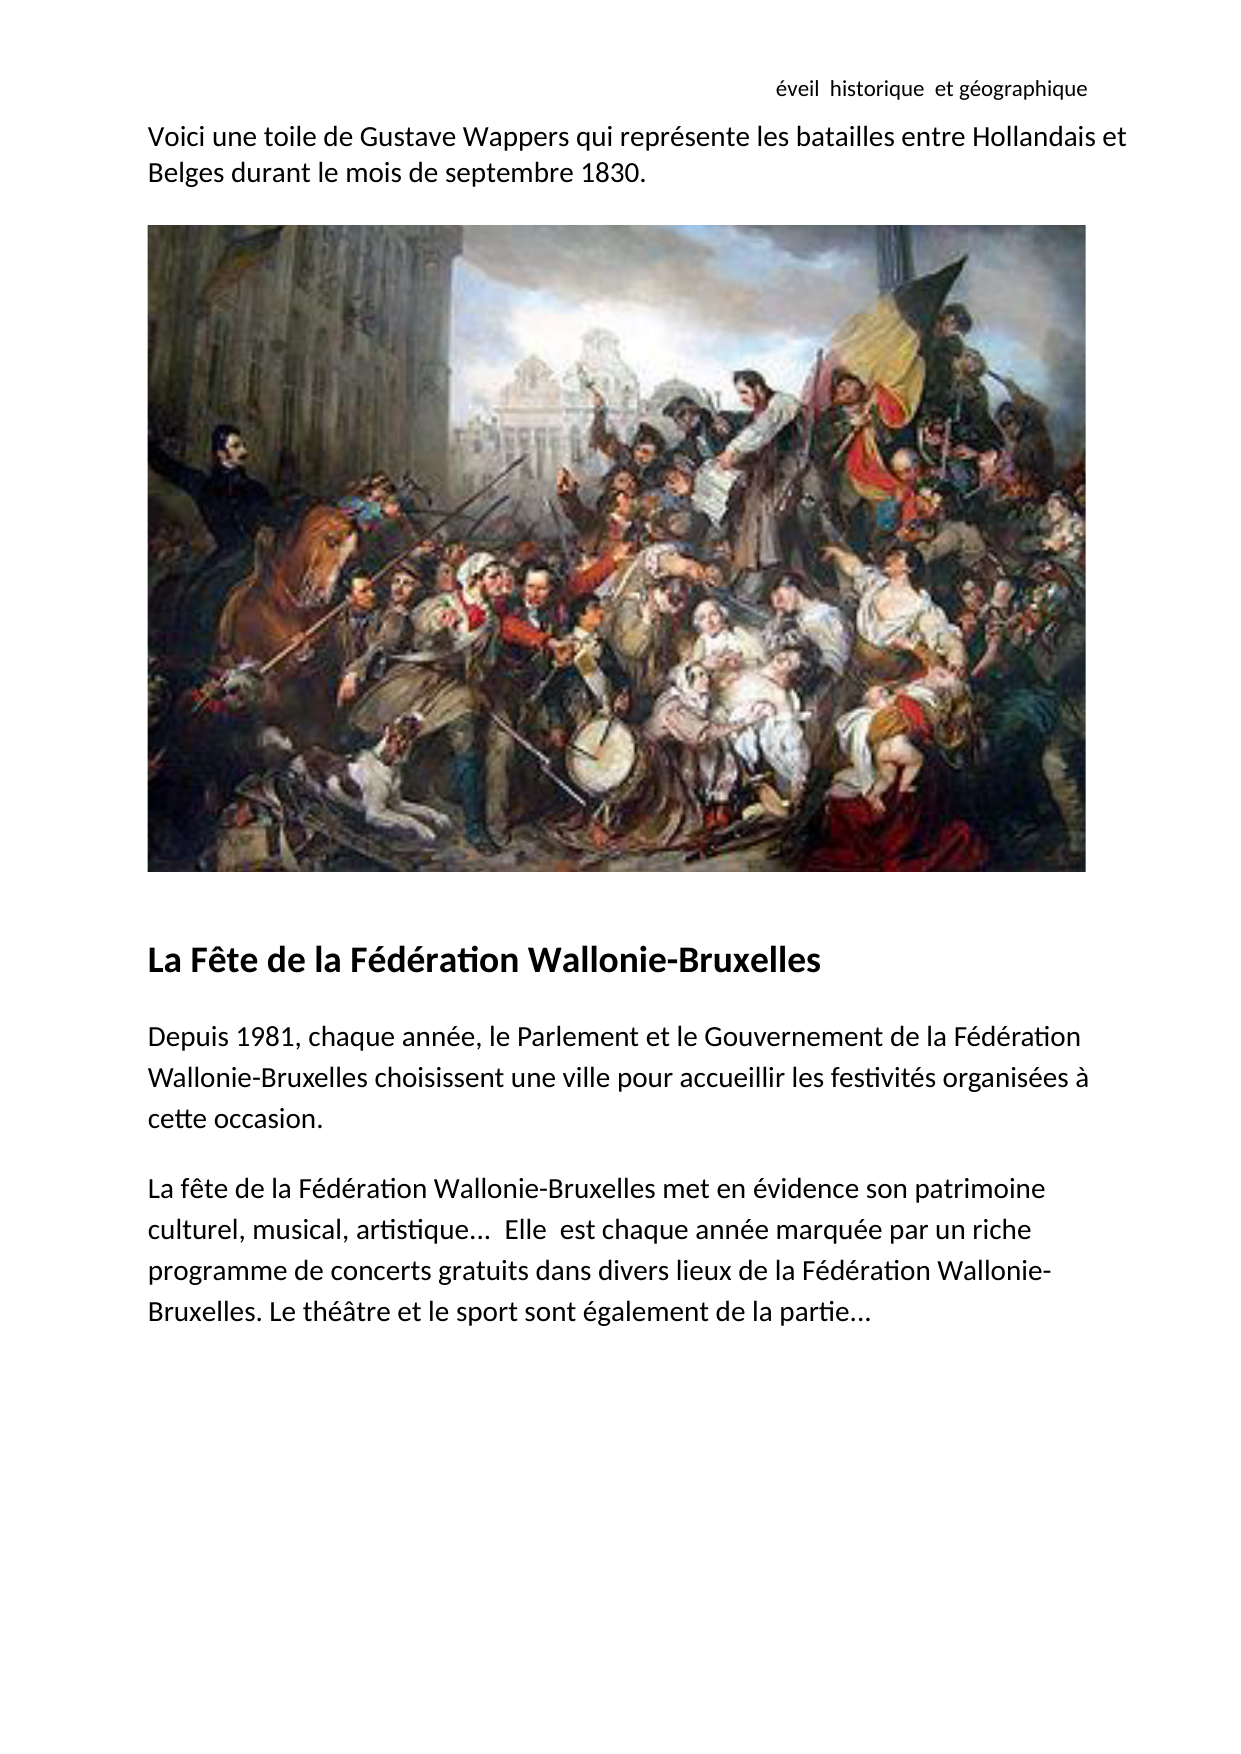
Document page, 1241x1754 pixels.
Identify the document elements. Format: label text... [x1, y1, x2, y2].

text La fête de la Fédération Wallonie-Bruxelles met en évidence son patrimoine culturel, musical, artistique... Elle est chaque année marquée par un riche programme de concerts gratuits dans divers lieux de la Fédération Wallonie-Bruxelles. Le théâtre et le sport sont également de la partie... [148, 1170, 1137, 1329]
text Voici une toile de Gustave Wappers qui représente les batailles entre Hollandais et Belges durant le mois de septembre 1830. [148, 118, 1137, 189]
text La Fête de la Fédération Wallonie-Bruxelles [148, 936, 1137, 982]
text Depuis 1981, chaque année, le Parlement et le Gouvernement de la Fédération Wallonie-Bruxelles choisissent une ville pour accueillir les festivités organisées à cette occasion. [148, 1018, 1137, 1136]
